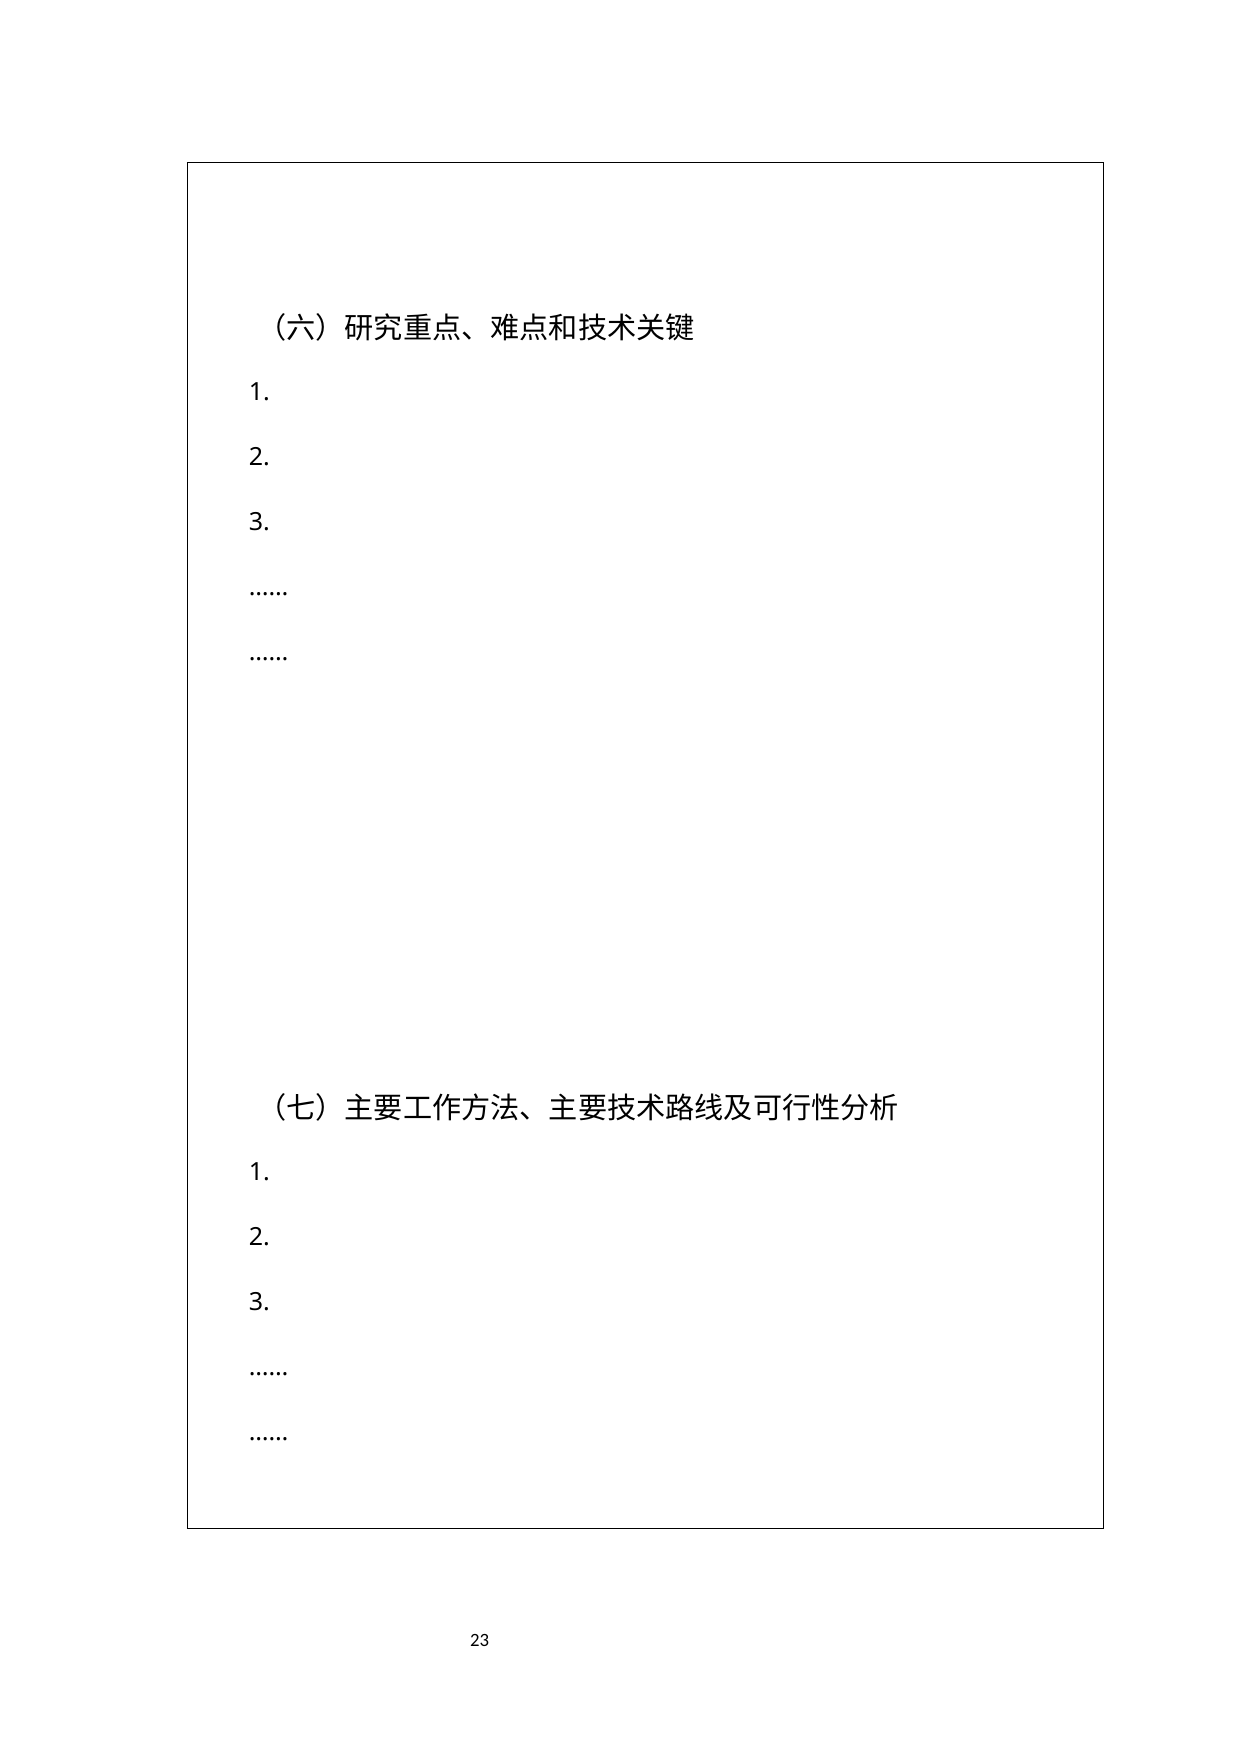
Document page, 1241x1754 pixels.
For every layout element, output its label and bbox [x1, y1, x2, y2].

table_cell [188, 163, 1103, 1528]
